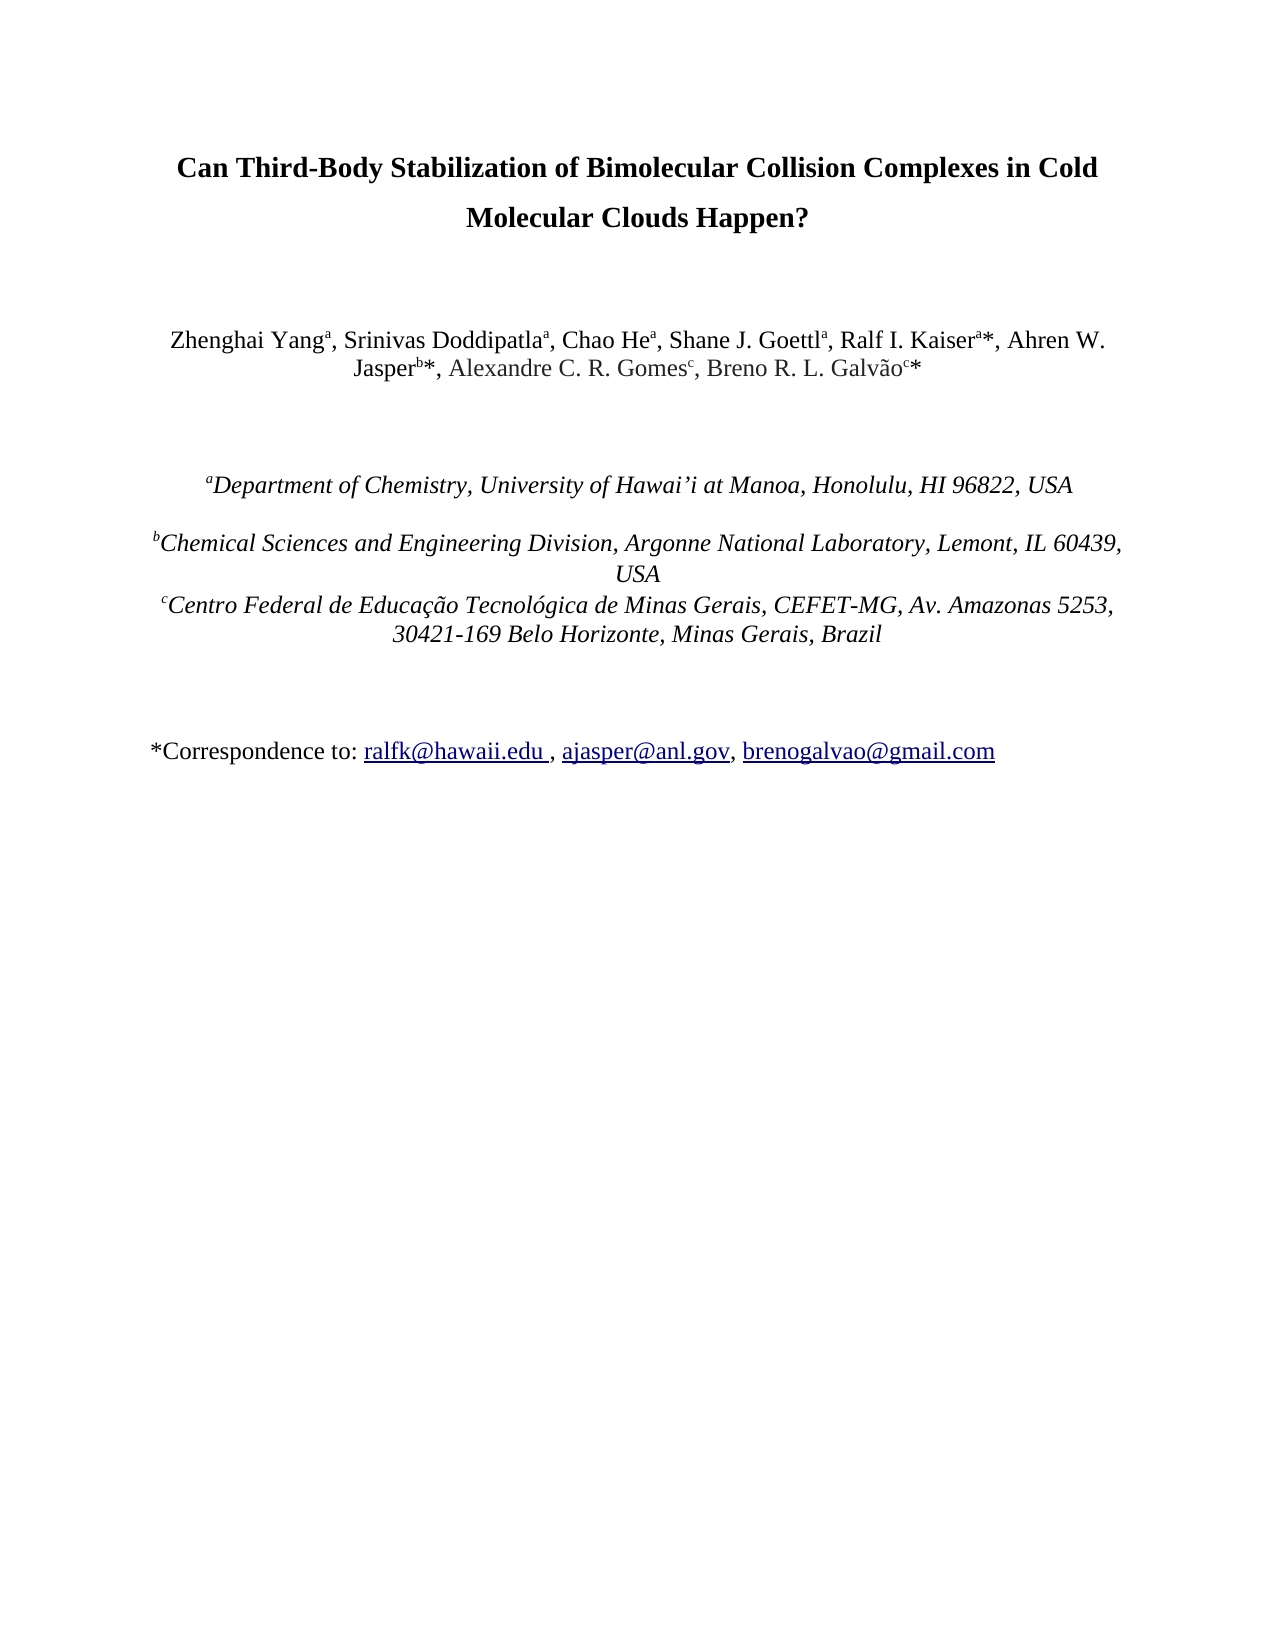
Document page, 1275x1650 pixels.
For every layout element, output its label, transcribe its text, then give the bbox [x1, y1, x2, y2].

text Zhenghai Yanga, Srinivas Doddipatlaa, Chao Hea, Shane J. Goettla, Ralf I. Kaisera*, Ahren W. Jasperb*, Alexandre C. R. Gomesc, Breno R. L. Galvãoc* [150, 325, 1125, 382]
text aDepartment of Chemistry, University of Hawai’i at Manoa, Honolulu, HI 96822, USA [150, 470, 1125, 499]
text Can Third-Body Stabilization of Bimolecular Collision Complexes in Cold Molecular Clouds Happen? [150, 150, 1125, 234]
text cCentro Federal de Educação Tecnológica de Minas Gerais, CEFET-MG, Av. Amazonas 5253, 30421-169 Belo Horizonte, Minas Gerais, Brazil [150, 590, 1125, 647]
subtitle bChemical Sciences and Engineering Division, Argonne National Laboratory, Lemont, IL 60439, USA [150, 528, 1125, 588]
text *Correspondence to: ralfk@hawaii.edu , ajasper@anl.gov, brenogalvao@gmail.com [150, 736, 1125, 765]
